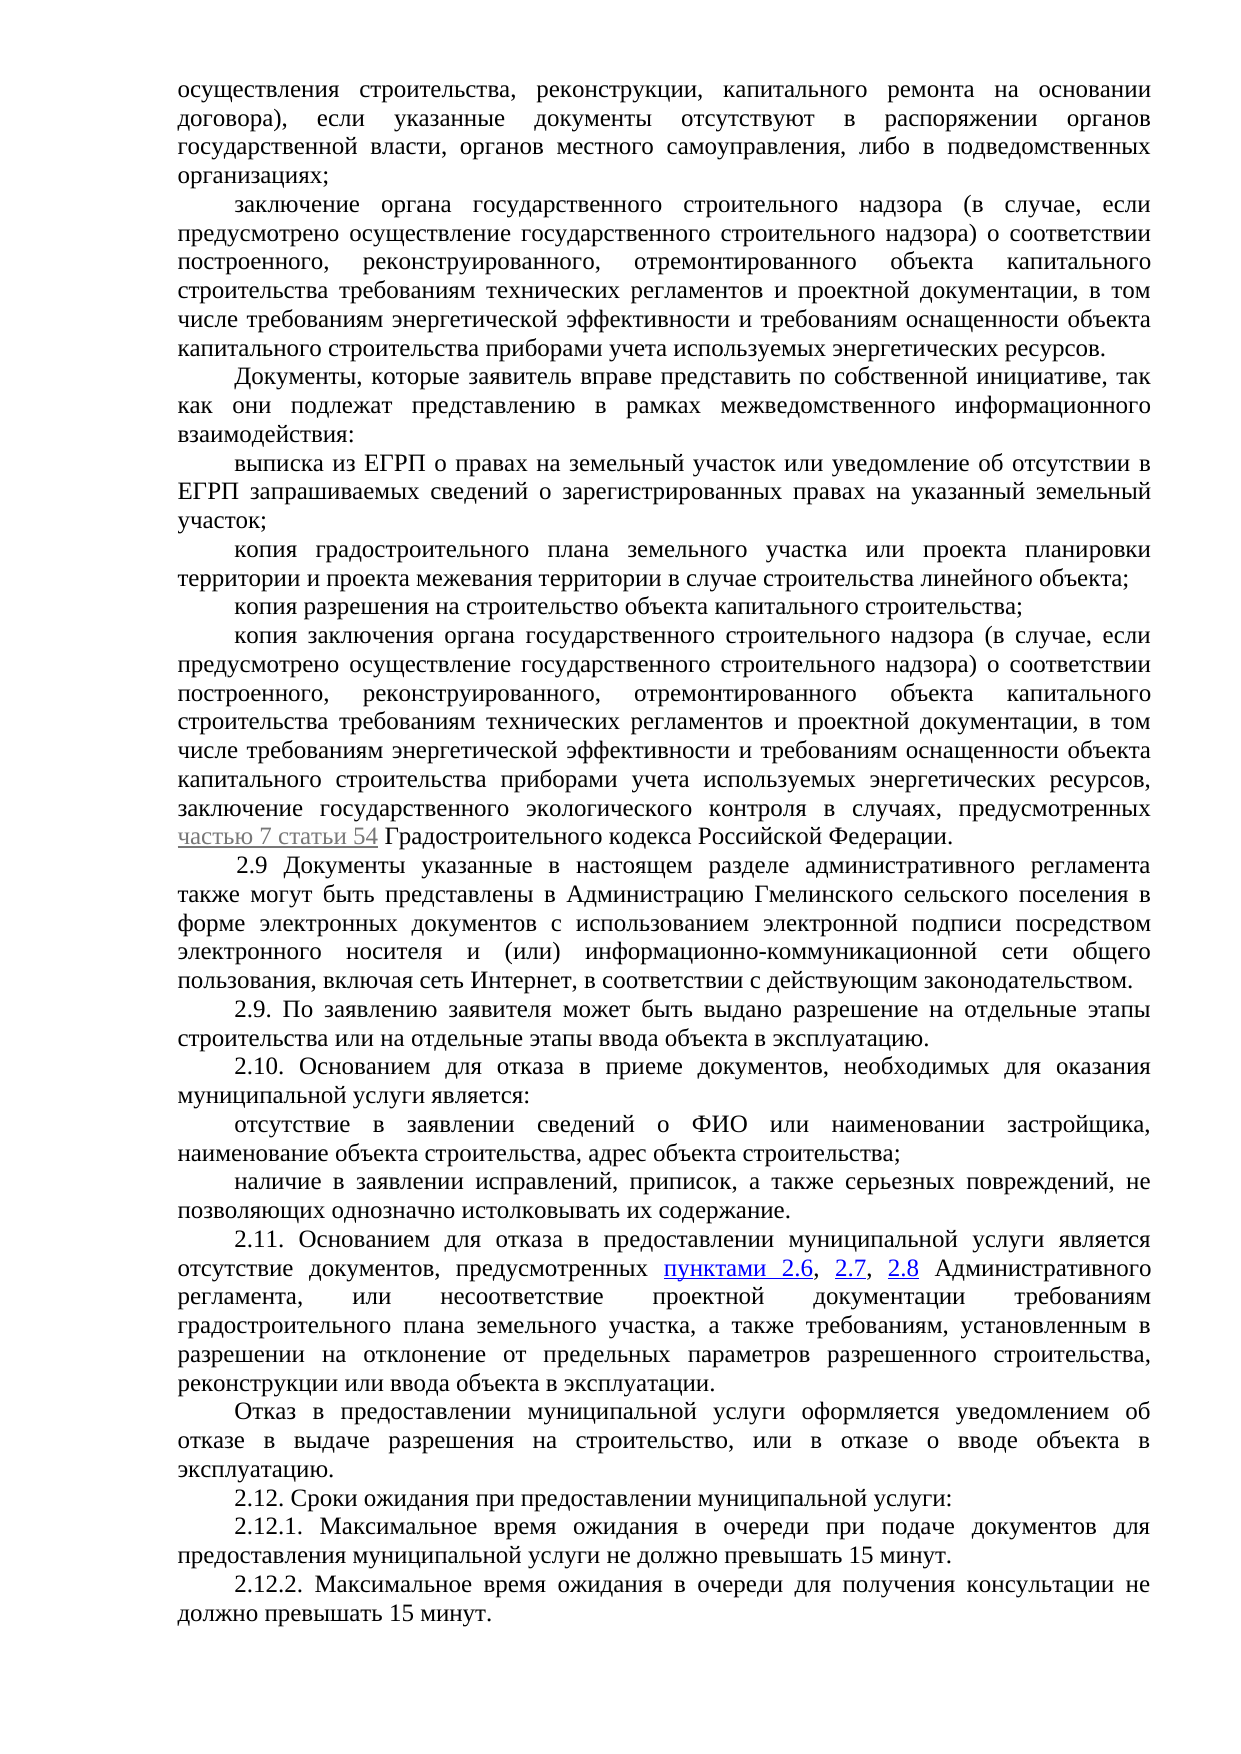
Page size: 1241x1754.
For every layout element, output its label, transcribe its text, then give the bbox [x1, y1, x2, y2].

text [177, 74, 1152, 189]
text наличие в заявлении исправлений, приписок, а также серьезных повреждений, не позволяющих однозначно истолковывать их содержание. [177, 1166, 1152, 1224]
text 2.10. Основанием для отказа в приеме документов, необходимых для оказания муниципальной услуги является: [177, 1051, 1152, 1109]
text 2.12.1. Максимальное время ожидания в очереди при подаче документов для предоставления муниципальной услуги не должно превышать 15 минут. [177, 1511, 1152, 1569]
text 2.9 Документы указанные в настоящем разделе административного регламента также могут быть представлены в Администрацию Гмелинского сельского поселения в форме электронных документов с использованием электронной подписи посредством электронного носителя и (или) информационно-коммуникационной сети общего пользования, включая сеть Интернет, в соответствии с действующим законодательством. [177, 850, 1152, 994]
text отсутствие в заявлении сведений о ФИО или наименовании застройщика, наименование объекта строительства, адрес объекта строительства; [177, 1109, 1152, 1166]
text копия разрешения на строительство объекта капитального строительства; [177, 591, 1152, 620]
text копия градостроительного плана земельного участка или проекта планировки территории и проекта межевания территории в случае строительства линейного объекта; [177, 534, 1152, 591]
text Отказ в предоставлении муниципальной услуги оформляется уведомлением об отказе в выдаче разрешения на строительство, или в отказе о вводе объекта в эксплуатацию. [177, 1396, 1152, 1483]
text 2.11. Основанием для отказа в предоставлении муниципальной услуги является отсутствие документов, предусмотренных пунктами 2.6, 2.7, 2.8 Административного регламента, или несоответствие проектной документации требованиям градостроительного плана земельного участка, а также требованиям, установленным в разрешении на отклонение от предельных параметров разрешенного строительства, реконструкции или ввода объекта в эксплуатации. [177, 1224, 1152, 1396]
text 2.12. Сроки ожидания при предоставлении муниципальной услуги: [177, 1483, 1152, 1511]
text заключение органа государственного строительного надзора (в случае, если предусмотрено осуществление государственного строительного надзора) о соответствии построенного, реконструированного, отремонтированного объекта капитального строительства требованиям технических регламентов и проектной документации, в том числе требованиям энергетической эффективности и требованиям оснащенности объекта капитального строительства приборами учета используемых энергетических ресурсов. [177, 189, 1152, 361]
text Документы, которые заявитель вправе представить по собственной инициативе, так как они подлежат представлению в рамках межведомственного информационного взаимодействия: [177, 361, 1152, 448]
text выписка из ЕГРП о правах на земельный участок или уведомление об отсутствии в ЕГРП запрашиваемых сведений о зарегистрированных правах на указанный земельный участок; [177, 448, 1152, 534]
text копия заключения органа государственного строительного надзора (в случае, если предусмотрено осуществление государственного строительного надзора) о соответствии построенного, реконструированного, отремонтированного объекта капитального строительства требованиям технических регламентов и проектной документации, в том числе требованиям энергетической эффективности и требованиям оснащенности объекта капитального строительства приборами учета используемых энергетических ресурсов, заключение государственного экологического контроля в случаях, предусмотренных частью 7 статьи 54 Градостроительного кодекса Российской Федерации. [177, 620, 1152, 850]
text 2.9. По заявлению заявителя может быть выдано разрешение на отдельные этапы строительства или на отдельные этапы ввода объекта в эксплуатацию. [177, 994, 1152, 1051]
text 2.12.2. Максимальное время ожидания в очереди для получения консультации не должно превышать 15 минут. [177, 1569, 1152, 1626]
